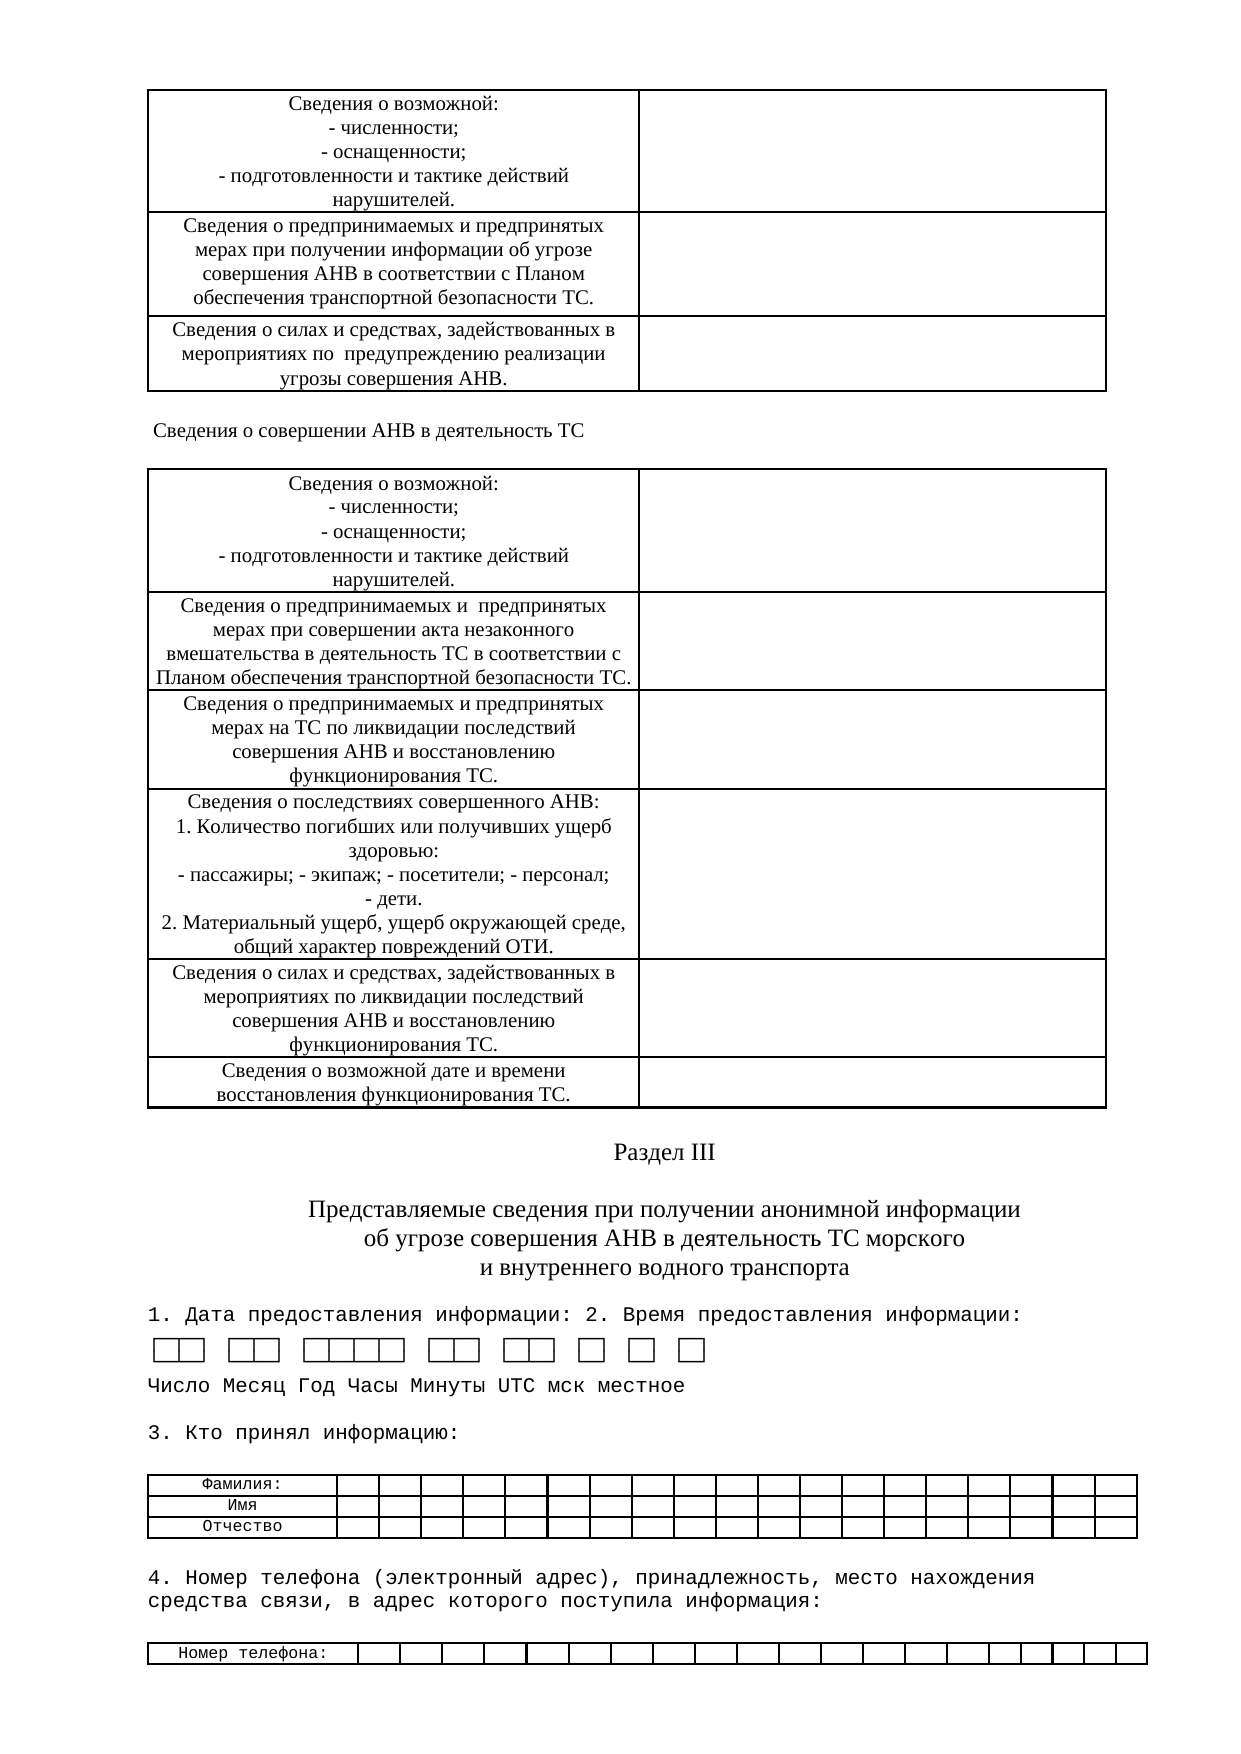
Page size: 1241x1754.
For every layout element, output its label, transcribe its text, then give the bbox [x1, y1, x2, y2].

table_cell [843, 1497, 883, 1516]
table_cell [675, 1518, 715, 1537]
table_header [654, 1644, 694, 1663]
text средства связи, в адрес которого поступила информация: [148, 1590, 1181, 1614]
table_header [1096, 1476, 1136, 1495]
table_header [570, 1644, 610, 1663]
text Представляемые сведения при получении анонимной информации [148, 1194, 1181, 1223]
text об угрозе совершения АНВ в деятельность ТС морского [148, 1223, 1181, 1252]
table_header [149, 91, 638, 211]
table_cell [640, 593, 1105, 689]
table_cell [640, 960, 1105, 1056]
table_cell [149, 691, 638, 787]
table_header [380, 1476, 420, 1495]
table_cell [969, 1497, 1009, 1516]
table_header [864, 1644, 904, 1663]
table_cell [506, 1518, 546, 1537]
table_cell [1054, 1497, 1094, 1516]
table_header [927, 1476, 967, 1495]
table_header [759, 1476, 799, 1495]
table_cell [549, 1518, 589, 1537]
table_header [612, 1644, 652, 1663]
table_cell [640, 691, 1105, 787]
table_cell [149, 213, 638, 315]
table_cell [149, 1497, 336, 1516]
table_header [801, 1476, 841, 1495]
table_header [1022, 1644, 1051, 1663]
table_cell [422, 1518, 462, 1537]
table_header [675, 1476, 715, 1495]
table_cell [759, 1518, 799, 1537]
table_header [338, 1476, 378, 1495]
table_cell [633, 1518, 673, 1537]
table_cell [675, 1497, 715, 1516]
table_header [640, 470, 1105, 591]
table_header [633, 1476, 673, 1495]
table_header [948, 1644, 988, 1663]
text и внутреннего водного транспорта [148, 1252, 1181, 1280]
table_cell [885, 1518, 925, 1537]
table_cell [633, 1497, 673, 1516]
text Сведения о совершении АНВ в деятельность ТС [148, 418, 1181, 442]
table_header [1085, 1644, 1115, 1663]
text ┌─┬─┐ ┌─┬─┐ ┌─┬─┬─┬─┐ ┌─┬─┐ ┌─┬─┐ ┌─┐ ┌─┐ ┌─┐ [148, 1328, 1181, 1351]
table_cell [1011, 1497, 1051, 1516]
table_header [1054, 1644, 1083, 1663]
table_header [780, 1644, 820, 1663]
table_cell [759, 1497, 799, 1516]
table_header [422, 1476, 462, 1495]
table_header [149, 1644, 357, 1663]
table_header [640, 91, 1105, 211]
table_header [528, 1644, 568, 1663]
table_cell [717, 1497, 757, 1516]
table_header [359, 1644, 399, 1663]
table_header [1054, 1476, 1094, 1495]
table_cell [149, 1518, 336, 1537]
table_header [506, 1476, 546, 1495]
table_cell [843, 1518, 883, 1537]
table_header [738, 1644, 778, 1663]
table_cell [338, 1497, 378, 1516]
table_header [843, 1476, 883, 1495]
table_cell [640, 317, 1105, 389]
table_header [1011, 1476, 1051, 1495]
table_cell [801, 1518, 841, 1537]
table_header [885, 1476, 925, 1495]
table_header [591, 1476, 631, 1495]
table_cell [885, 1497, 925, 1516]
text 4. Номер телефона (электронный адрес), принадлежность, место нахождения [148, 1567, 1181, 1590]
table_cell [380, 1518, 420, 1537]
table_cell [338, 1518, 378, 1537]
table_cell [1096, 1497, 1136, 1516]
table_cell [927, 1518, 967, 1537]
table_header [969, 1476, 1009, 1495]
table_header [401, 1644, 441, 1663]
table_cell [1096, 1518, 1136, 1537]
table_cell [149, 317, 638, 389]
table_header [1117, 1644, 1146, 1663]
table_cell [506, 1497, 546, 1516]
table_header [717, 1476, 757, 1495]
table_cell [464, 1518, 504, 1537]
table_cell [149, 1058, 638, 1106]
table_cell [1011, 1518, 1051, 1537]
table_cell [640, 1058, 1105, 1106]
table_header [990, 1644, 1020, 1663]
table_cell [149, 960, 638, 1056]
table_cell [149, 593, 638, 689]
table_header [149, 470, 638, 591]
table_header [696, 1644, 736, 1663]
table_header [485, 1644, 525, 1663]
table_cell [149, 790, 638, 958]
text Число Месяц Год Часы Минуты UTC мск местное [148, 1375, 1181, 1398]
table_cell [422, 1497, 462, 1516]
text Раздел III [148, 1137, 1181, 1165]
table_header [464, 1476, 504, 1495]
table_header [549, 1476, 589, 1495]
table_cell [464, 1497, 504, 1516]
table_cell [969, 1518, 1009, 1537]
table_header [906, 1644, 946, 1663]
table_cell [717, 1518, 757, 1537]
text 3. Кто принял информацию: [148, 1422, 1181, 1446]
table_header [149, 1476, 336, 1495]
text └─┴─┘ └─┴─┘ └─┴─┴─┴─┘ └─┴─┘ └─┴─┘ └─┘ └─┘ └─┘ [148, 1351, 1181, 1375]
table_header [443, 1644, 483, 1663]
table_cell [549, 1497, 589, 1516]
text 1. Дата предоставления информации: 2. Время предоставления информации: [148, 1304, 1181, 1328]
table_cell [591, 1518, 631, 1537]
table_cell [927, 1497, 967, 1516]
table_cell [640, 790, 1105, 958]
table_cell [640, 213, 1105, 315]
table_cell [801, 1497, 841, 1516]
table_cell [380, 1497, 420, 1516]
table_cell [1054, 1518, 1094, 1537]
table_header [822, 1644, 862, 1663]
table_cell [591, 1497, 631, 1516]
